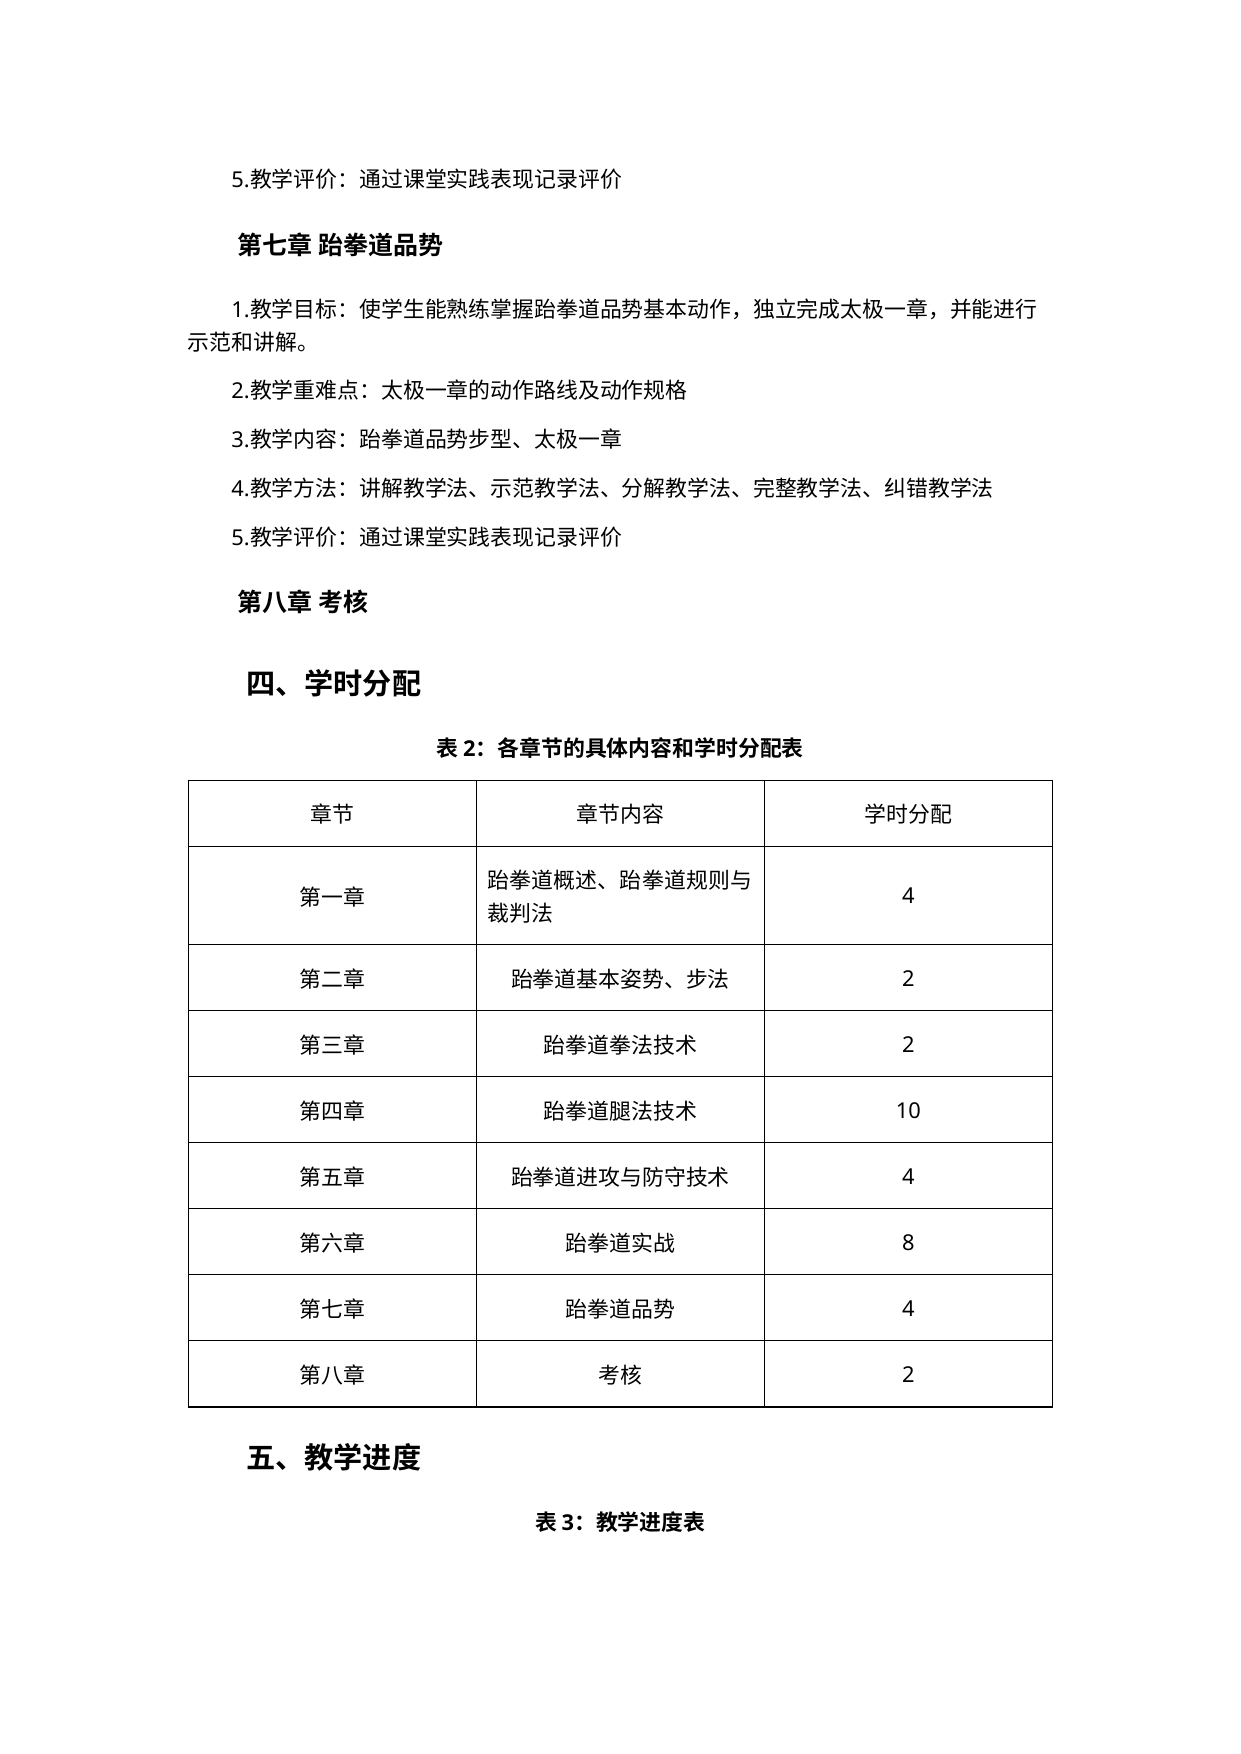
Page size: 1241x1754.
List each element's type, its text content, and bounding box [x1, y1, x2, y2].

table_cell 跆拳道腿法技术 [477, 1077, 764, 1142]
table_cell 2 [765, 1011, 1052, 1076]
text 3.教学内容：跆拳道品势步型、太极一章 [187, 422, 1053, 454]
table_cell 第一章 [189, 847, 476, 944]
table_header 学时分配 [765, 781, 1052, 846]
table_header 章节内容 [477, 781, 764, 846]
table_cell 2 [765, 1341, 1052, 1406]
table_cell 跆拳道拳法技术 [477, 1011, 764, 1076]
table_cell 第八章 [189, 1341, 476, 1406]
table_cell 4 [765, 1143, 1052, 1208]
text 5.教学评价：通过课堂实践表现记录评价 [187, 162, 1053, 194]
text 五、教学进度 [187, 1424, 1053, 1489]
text 1.教学目标：使学生能熟练掌握跆拳道品势基本动作，独立完成太极一章，并能进行示范和讲解。 [187, 292, 1053, 357]
table_cell 2 [765, 945, 1052, 1010]
table_cell 4 [765, 1275, 1052, 1340]
table_cell 10 [765, 1077, 1052, 1142]
table_cell 第二章 [189, 945, 476, 1010]
text 四、学时分配 [187, 649, 1053, 714]
text 表2：各章节的具体内容和学时分配表 [187, 731, 1053, 763]
text 5.教学评价：通过课堂实践表现记录评价 [187, 519, 1053, 552]
table_cell 第七章 [189, 1275, 476, 1340]
text 第八章 考核 [187, 568, 1053, 633]
table_cell 考核 [477, 1341, 764, 1406]
table_cell 4 [765, 847, 1052, 944]
text 2.教学重难点：太极一章的动作路线及动作规格 [187, 373, 1053, 406]
table_cell 跆拳道基本姿势、步法 [477, 945, 764, 1010]
text 第七章 跆拳道品势 [187, 211, 1053, 276]
table_cell 第五章 [189, 1143, 476, 1208]
text 4.教学方法：讲解教学法、示范教学法、分解教学法、完整教学法、纠错教学法 [187, 471, 1053, 503]
table_cell 8 [765, 1209, 1052, 1274]
table_header 章节 [189, 781, 476, 846]
table_cell 跆拳道实战 [477, 1209, 764, 1274]
table_cell 第三章 [189, 1011, 476, 1076]
table_cell 第四章 [189, 1077, 476, 1142]
text 表3：教学进度表 [187, 1505, 1053, 1537]
table_cell 第六章 [189, 1209, 476, 1274]
table_cell 跆拳道进攻与防守技术 [477, 1143, 764, 1208]
table_cell 跆拳道品势 [477, 1275, 764, 1340]
table_cell 跆拳道概述、跆拳道规则与裁判法 [477, 847, 764, 944]
